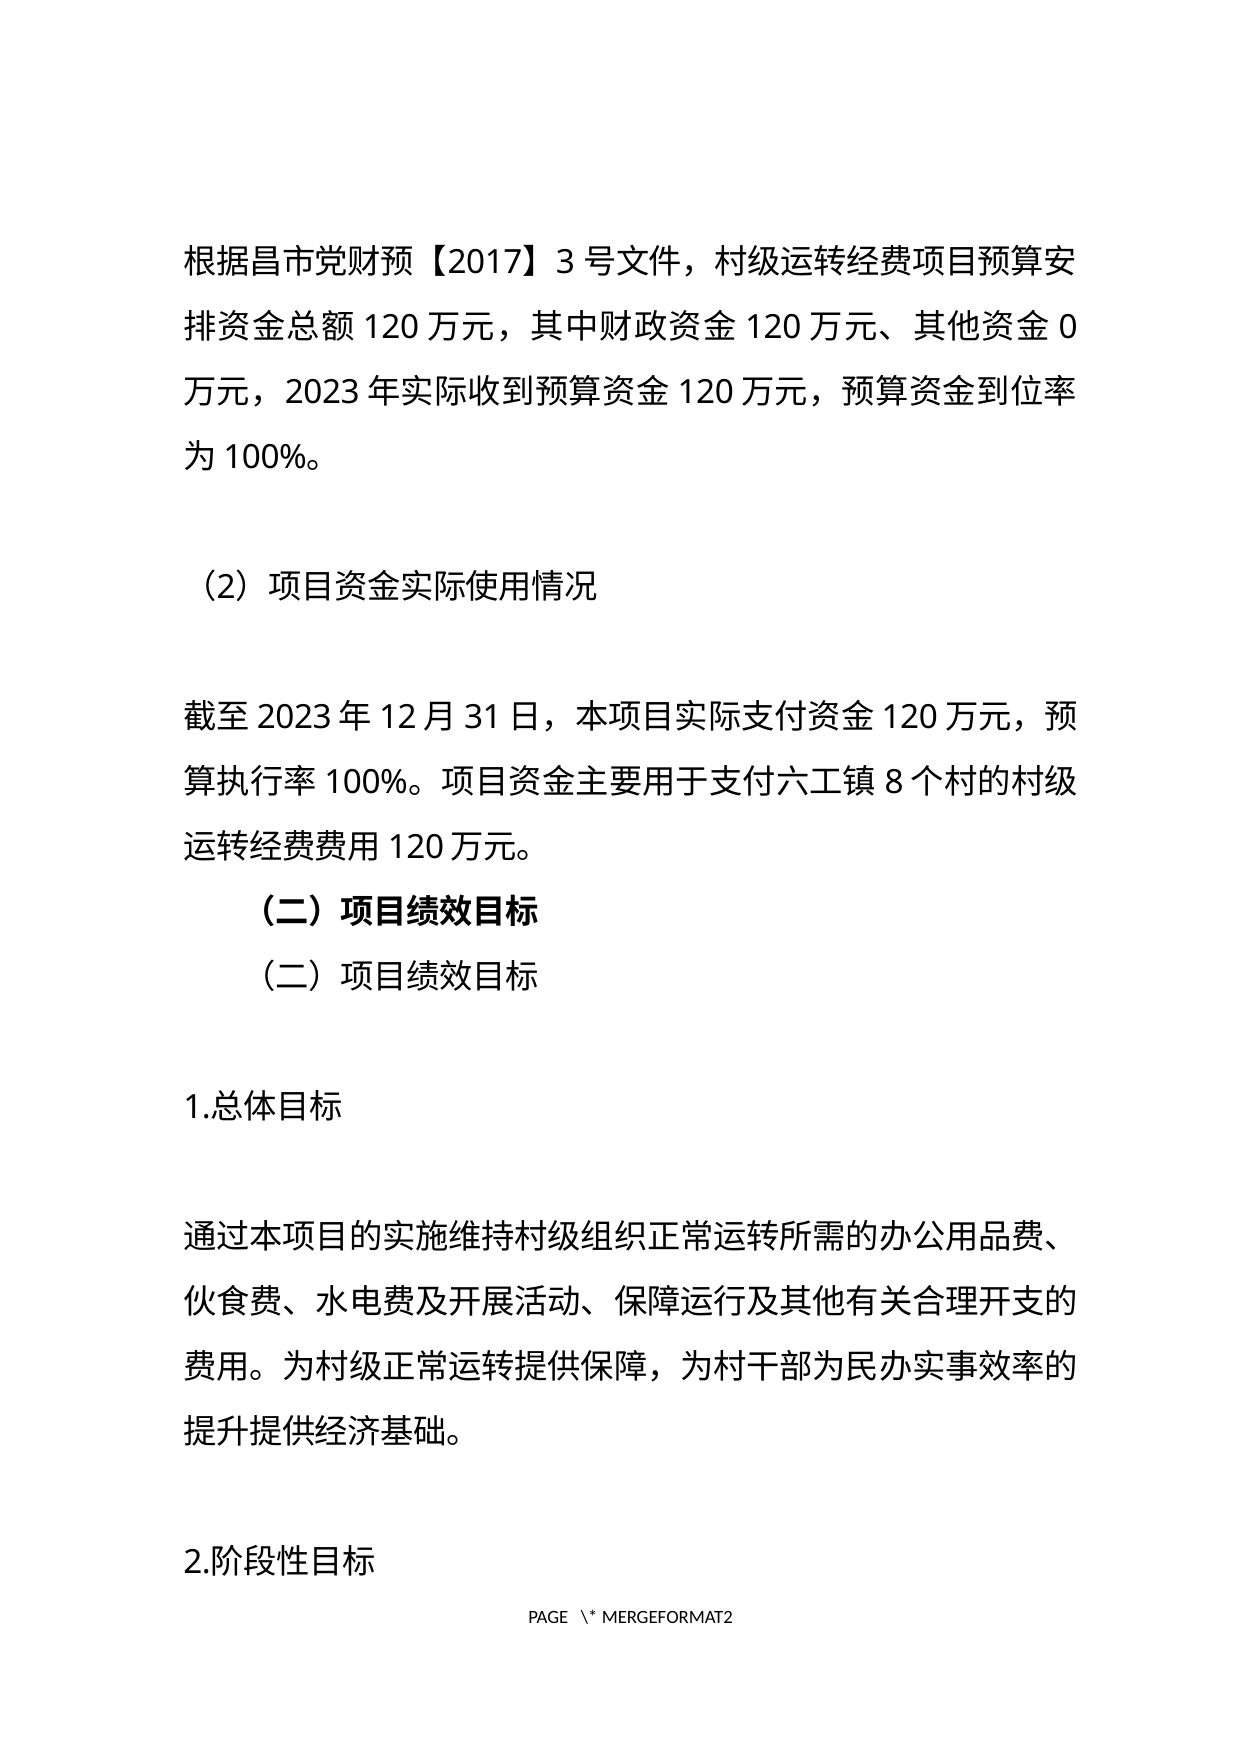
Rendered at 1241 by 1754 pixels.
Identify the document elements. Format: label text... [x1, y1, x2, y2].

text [183, 942, 1078, 1592]
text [183, 162, 1078, 877]
text （二）项目绩效目标 [183, 877, 1078, 942]
